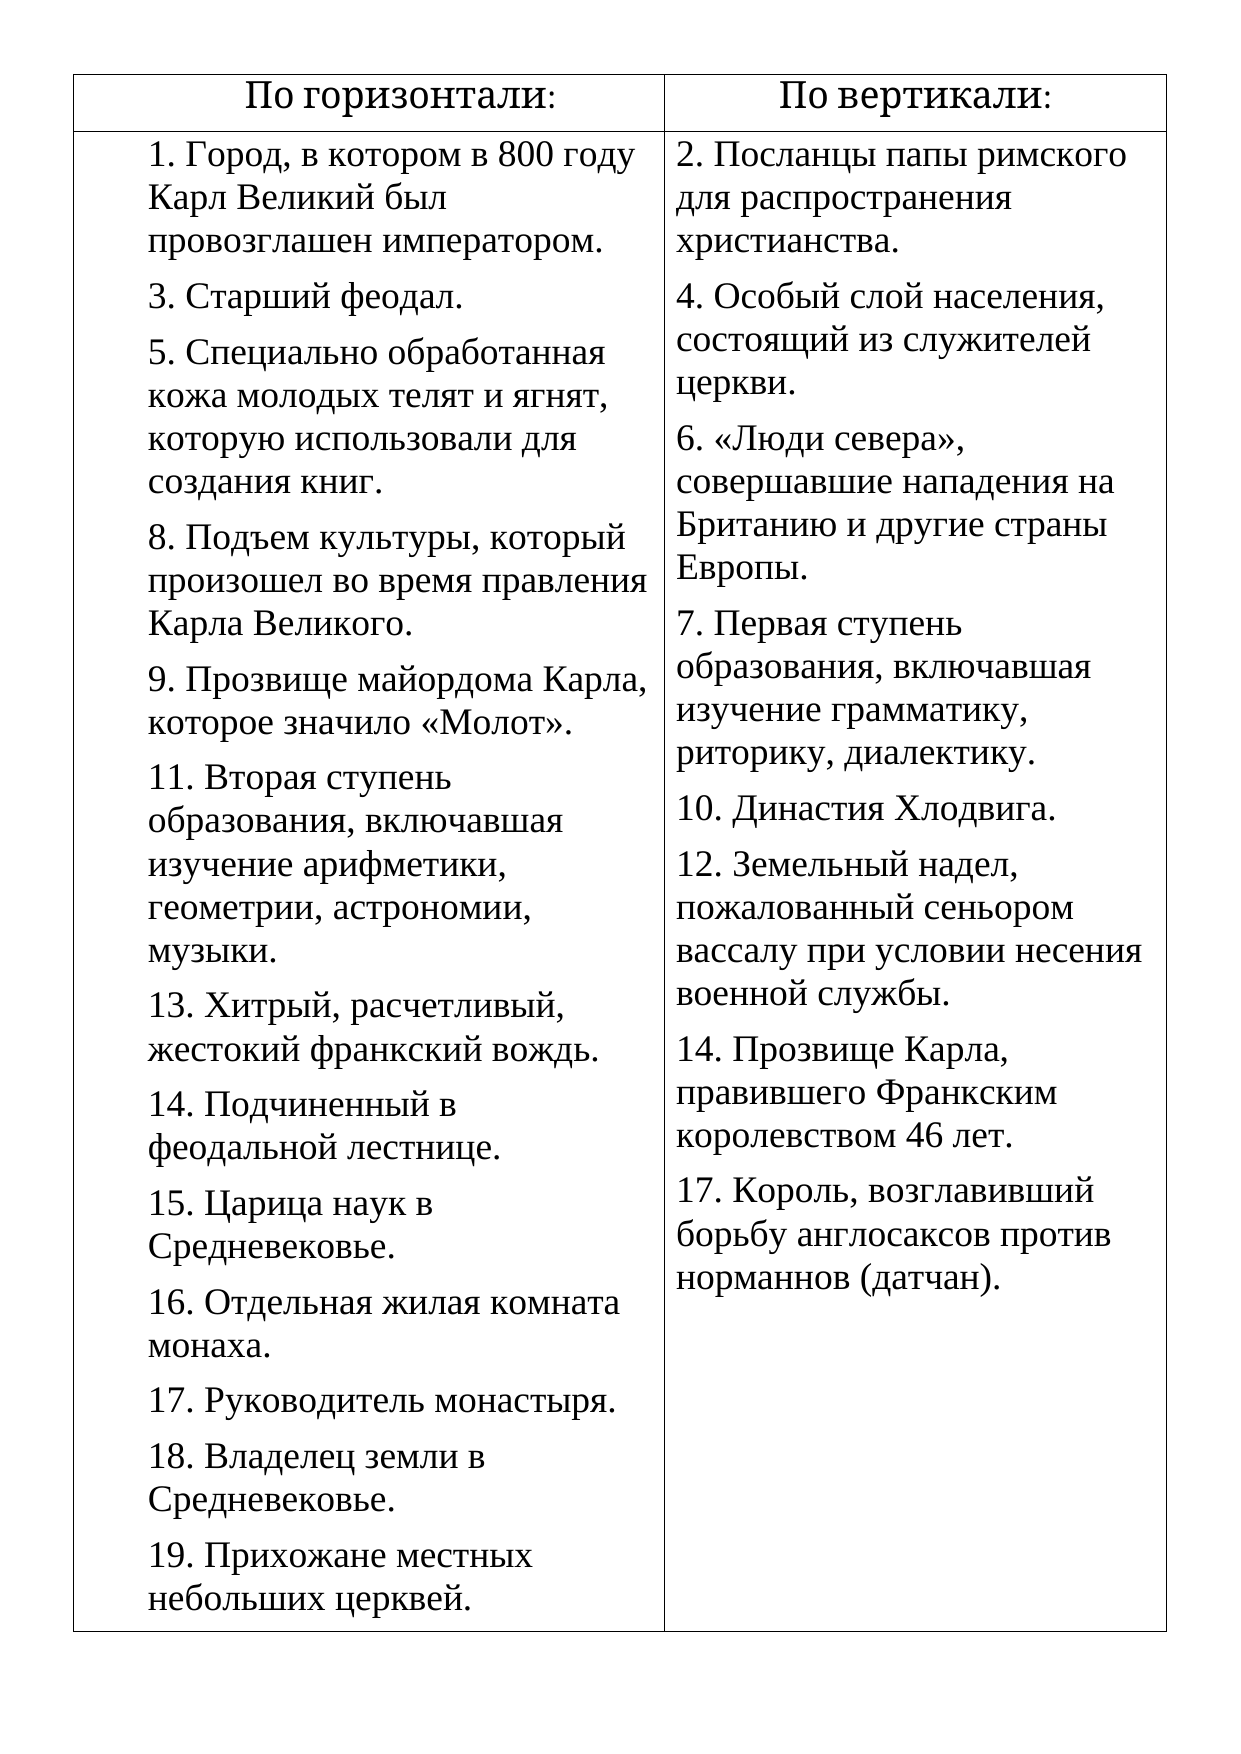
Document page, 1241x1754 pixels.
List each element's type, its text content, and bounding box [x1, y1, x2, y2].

table_header По вертикали: [665, 75, 1166, 131]
table_header По горизонтали: [74, 75, 664, 131]
table_cell 1. Город, в котором в 800 году Карл Великий был провозглашен императором. 3. Старший феодал. 5. Специально обработанная кожа молодых телят и ягнят, которую использовали для создания книг. 8. Подъем культуры, который произошел во время правления Карла Великого. 9. Прозвище майордома Карла, которое значило «Молот». 11. Вторая ступень образования, включавшая изучение арифметики, геометрии, астрономии, музыки. 13. Хитрый, расчетливый, жестокий франкский вождь. 14. Подчиненный в феодальной лестнице. 15. Царица наук в Средневековье. 16. Отдельная жилая комната монаха. 17. Руководитель монастыря. 18. Владелец земли в Средневековье. 19. Прихожане местных небольших церквей. [74, 132, 664, 1631]
table_cell 2. Посланцы папы римского для распространения христианства. 4. Особый слой населения, состоящий из служителей церкви. 6. «Люди севера», совершавшие нападения на Британию и другие страны Европы. 7. Первая ступень образования, включавшая изучение грамматику, риторику, диалектику. 10. Династия Хлодвига. 12. Земельный надел, пожалованный сеньором вассалу при условии несения военной службы. 14. Прозвище Карла, правившего Франкским королевством 46 лет. 17. Король, возглавивший борьбу англосаксов против норманнов (датчан). [665, 132, 1166, 1631]
